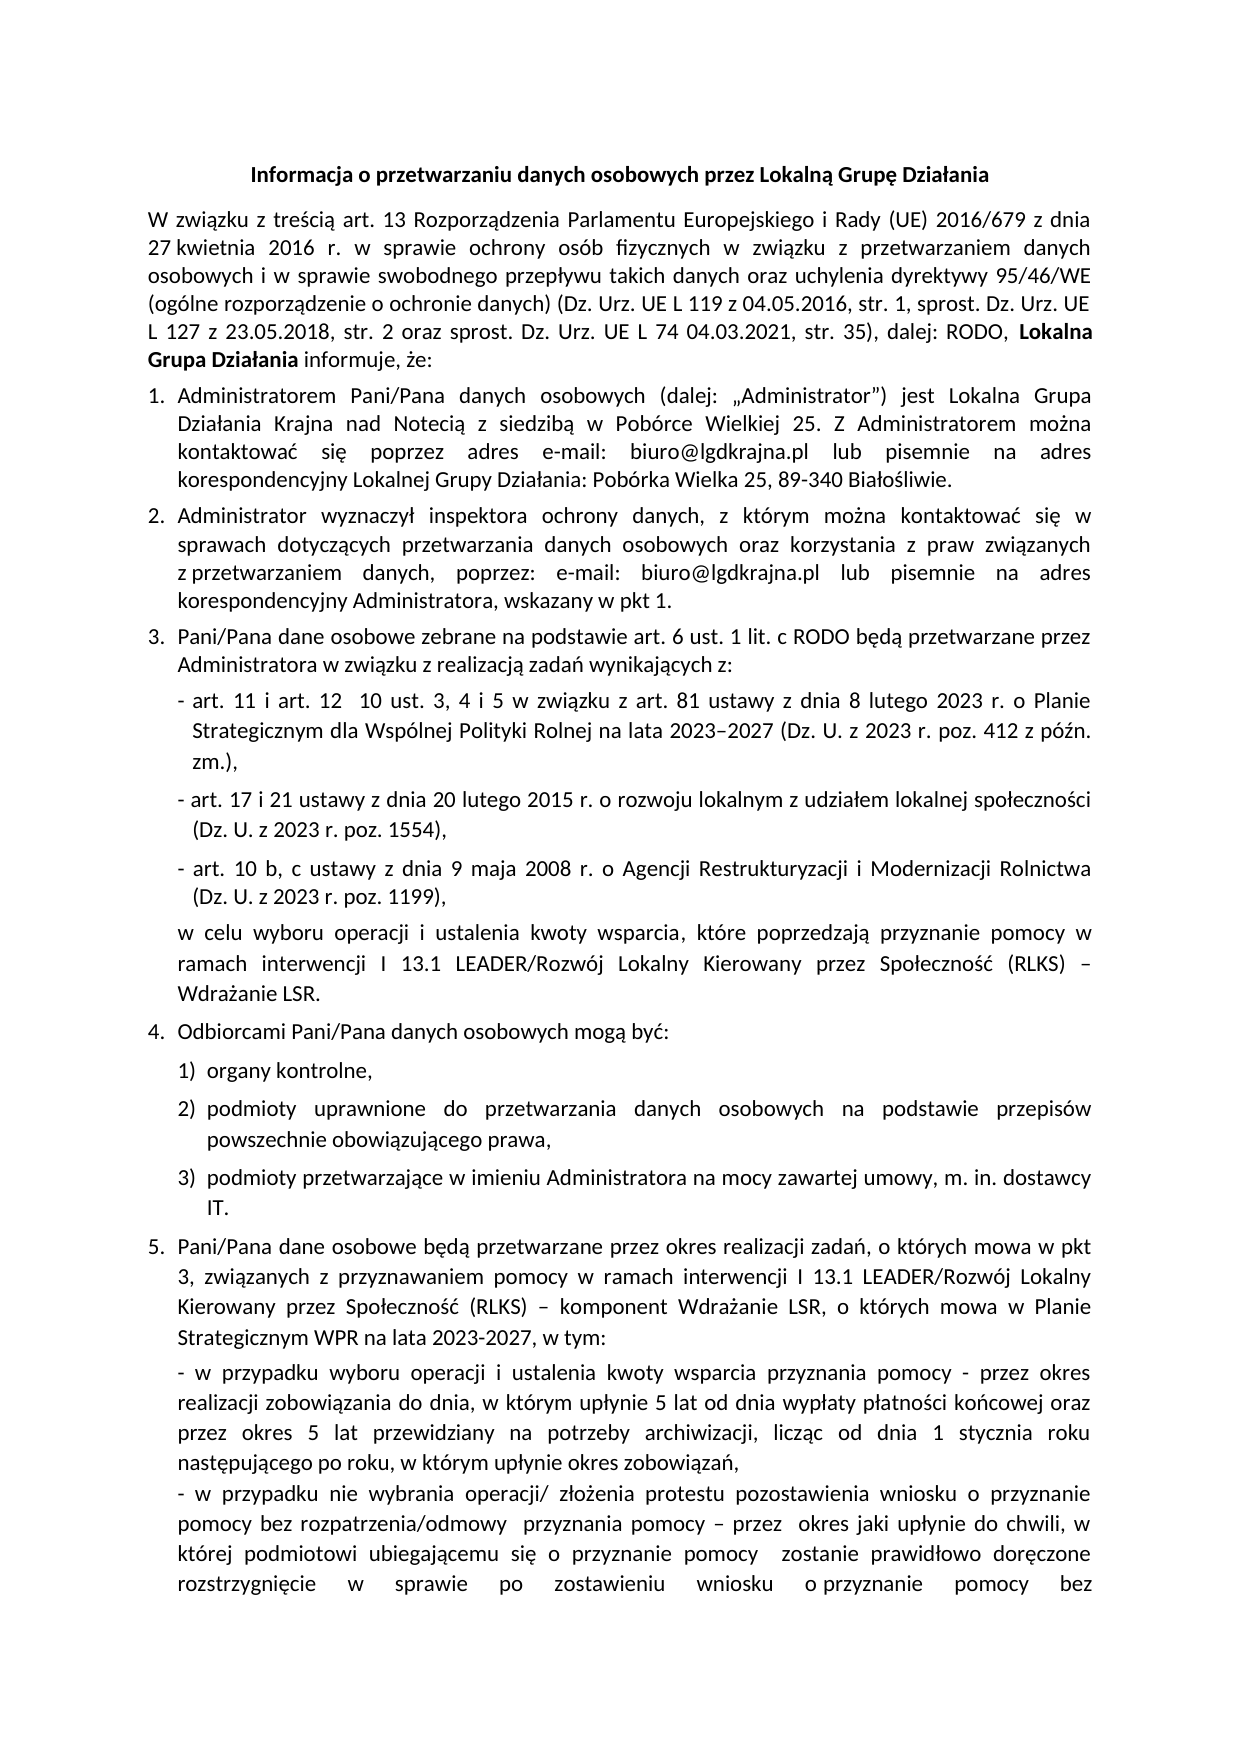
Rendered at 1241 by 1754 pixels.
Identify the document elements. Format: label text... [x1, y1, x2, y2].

text - art. 17 i 21 ustawy z dnia 20 lutego 2015 r. o rozwoju lokalnym z udziałem lokalnej społeczności (Dz. U. z 2023 r. poz. 1554), [177, 785, 1093, 844]
list - art. 10 b, c ustawy z dnia 9 maja 2008 r. o Agencji Restrukturyzacji i Modernizacji Rolnictwa (Dz. U. z 2023 r. poz. 1199), [177, 854, 1093, 910]
list Administrator wyznaczył inspektora ochrony danych, z którym można kontaktować się w sprawach dotyczących przetwarzania danych osobowych oraz korzystania z praw związanych z przetwarzaniem danych, poprzez: e-mail: biuro@lgdkrajna.pl lub pisemnie na adres korespondencyjny Administratora, wskazany w pkt 1. [148, 502, 1093, 614]
text Informacja o przetwarzaniu danych osobowych przez Lokalną Grupę Działania [148, 160, 1093, 188]
list Pani/Pana dane osobowe zebrane na podstawie art. 6 ust. 1 lit. c RODO będą przetwarzane przez Administratora w związku z realizacją zadań wynikających z: [148, 622, 1093, 678]
list podmioty uprawnione do przetwarzania danych osobowych na podstawie przepisów powszechnie obowiązującego prawa, [177, 1094, 1093, 1153]
text w celu wyboru operacji i ustalenia kwoty wsparcia, które poprzedzają przyznanie pomocy w ramach interwencji I 13.1 LEADER/Rozwój Lokalny Kierowany przez Społeczność (RLKS) – Wdrażanie LSR. [177, 918, 1093, 1007]
list Pani/Pana dane osobowe będą przetwarzane przez okres realizacji zadań, o których mowa w pkt 3, związanych z przyznawaniem pomocy w ramach interwencji I 13.1 LEADER/Rozwój Lokalny Kierowany przez Społeczność (RLKS) – komponent Wdrażanie LSR, o których mowa w Planie Strategicznym WPR na lata 2023-2027, w tym: [148, 1232, 1093, 1351]
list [177, 1479, 1093, 1597]
list - w przypadku wyboru operacji i ustalenia kwoty wsparcia przyznania pomocy - przez okres realizacji zobowiązania do dnia, w którym upłynie 5 lat od dnia wypłaty płatności końcowej oraz przez okres 5 lat przewidziany na potrzeby archiwizacji, licząc od dnia 1 stycznia roku następującego po roku, w którym upłynie okres zobowiązań, [177, 1358, 1093, 1477]
list Odbiorcami Pani/Pana danych osobowych mogą być: [148, 1017, 1093, 1046]
list Administratorem Pani/Pana danych osobowych (dalej: „Administrator”) jest Lokalna Grupa Działania Krajna nad Notecią z siedzibą w Pobórce Wielkiej 25. Z Administratorem można kontaktować się poprzez adres e-mail: biuro@lgdkrajna.pl lub pisemnie na adres korespondencyjny Lokalnej Grupy Działania: Pobórka Wielka 25, 89-340 Białośliwie. [148, 381, 1093, 493]
list organy kontrolne, [177, 1056, 1093, 1084]
list podmioty przetwarzające w imieniu Administratora na mocy zawartej umowy, m. in. dostawcy IT. [177, 1163, 1093, 1222]
text W związku z treścią art. 13 Rozporządzenia Parlamentu Europejskiego i Rady (UE) 2016/679 z dnia 27 kwietnia 2016 r. w sprawie ochrony osób fizycznych w związku z przetwarzaniem danych osobowych i w sprawie swobodnego przepływu takich danych oraz uchylenia dyrektywy 95/46/WE (ogólne rozporządzenie o ochronie danych) (Dz. Urz. UE L 119 z 04.05.2016, str. 1, sprost. Dz. Urz. UE L 127 z 23.05.2018, str. 2 oraz sprost. Dz. Urz. UE L 74 04.03.2021, str. 35), dalej: RODO, Lokalna Grupa Działania informuje, że: [148, 205, 1093, 373]
text - art. 11 i art. 12 10 ust. 3, 4 i 5 w związku z art. 81 ustawy z dnia 8 lutego 2023 r. o Planie Strategicznym dla Wspólnej Polityki Rolnej na lata 2023–2027 (Dz. U. z 2023 r. poz. 412 z późn. zm.), [177, 686, 1093, 775]
